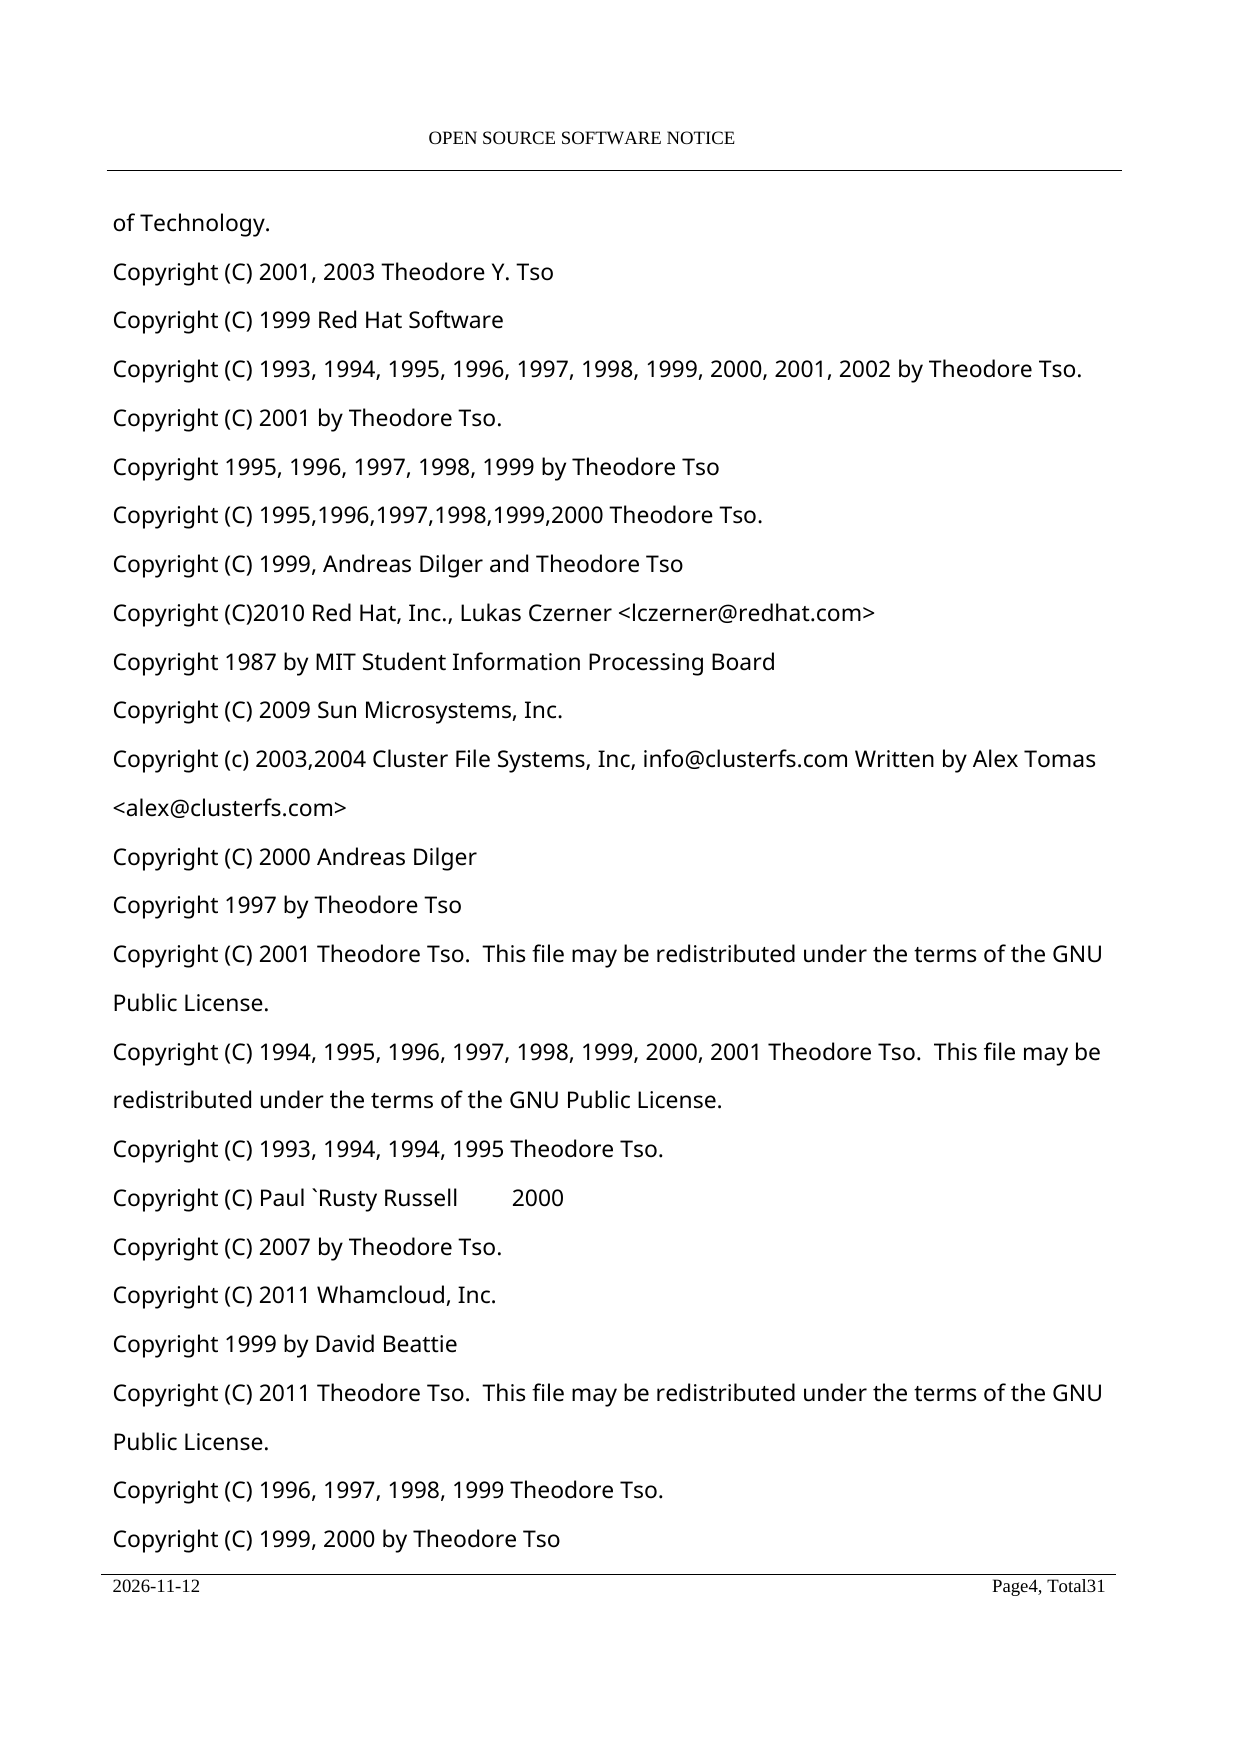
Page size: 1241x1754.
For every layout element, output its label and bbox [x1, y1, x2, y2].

text [112, 206, 1128, 1555]
